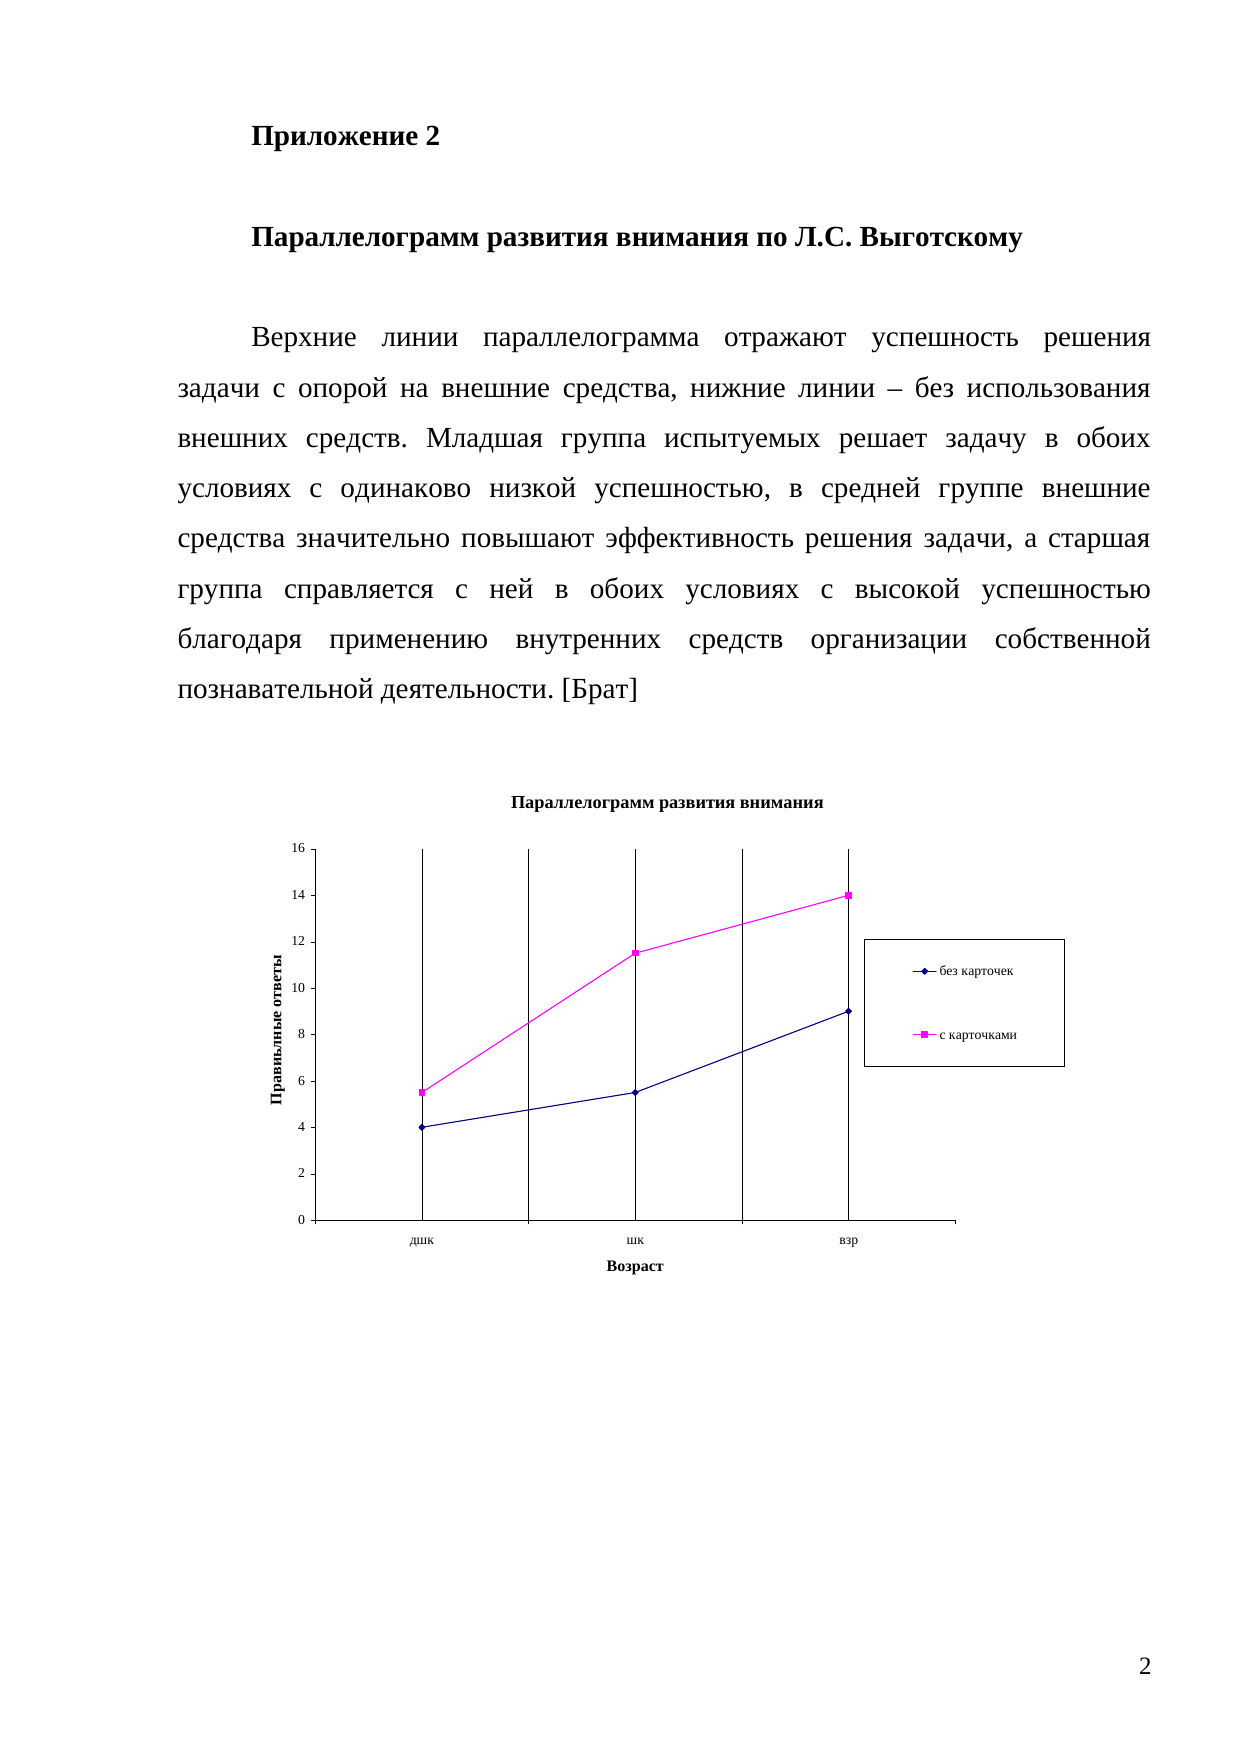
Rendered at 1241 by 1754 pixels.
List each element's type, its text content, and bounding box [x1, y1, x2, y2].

text Параллелограмм развития внимания по Л.С. Выготскому [177, 219, 1152, 252]
text Приложение 2 [177, 118, 1152, 152]
text Верхние линии параллелограмма отражают успешность решения задачи с опорой на внешние средства, нижние линии – без использования внешних средств. Младшая группа испытуемых решает задачу в обоих условиях с одинаково низкой успешностью, в средней группе внешние средства значительно повышают эффективность решения задачи, а старшая группа справляется с ней в обоих условиях с высокой успешностью благодаря применению внутренних средств организации собственной познавательной деятельности. [Брат] [177, 319, 1152, 705]
